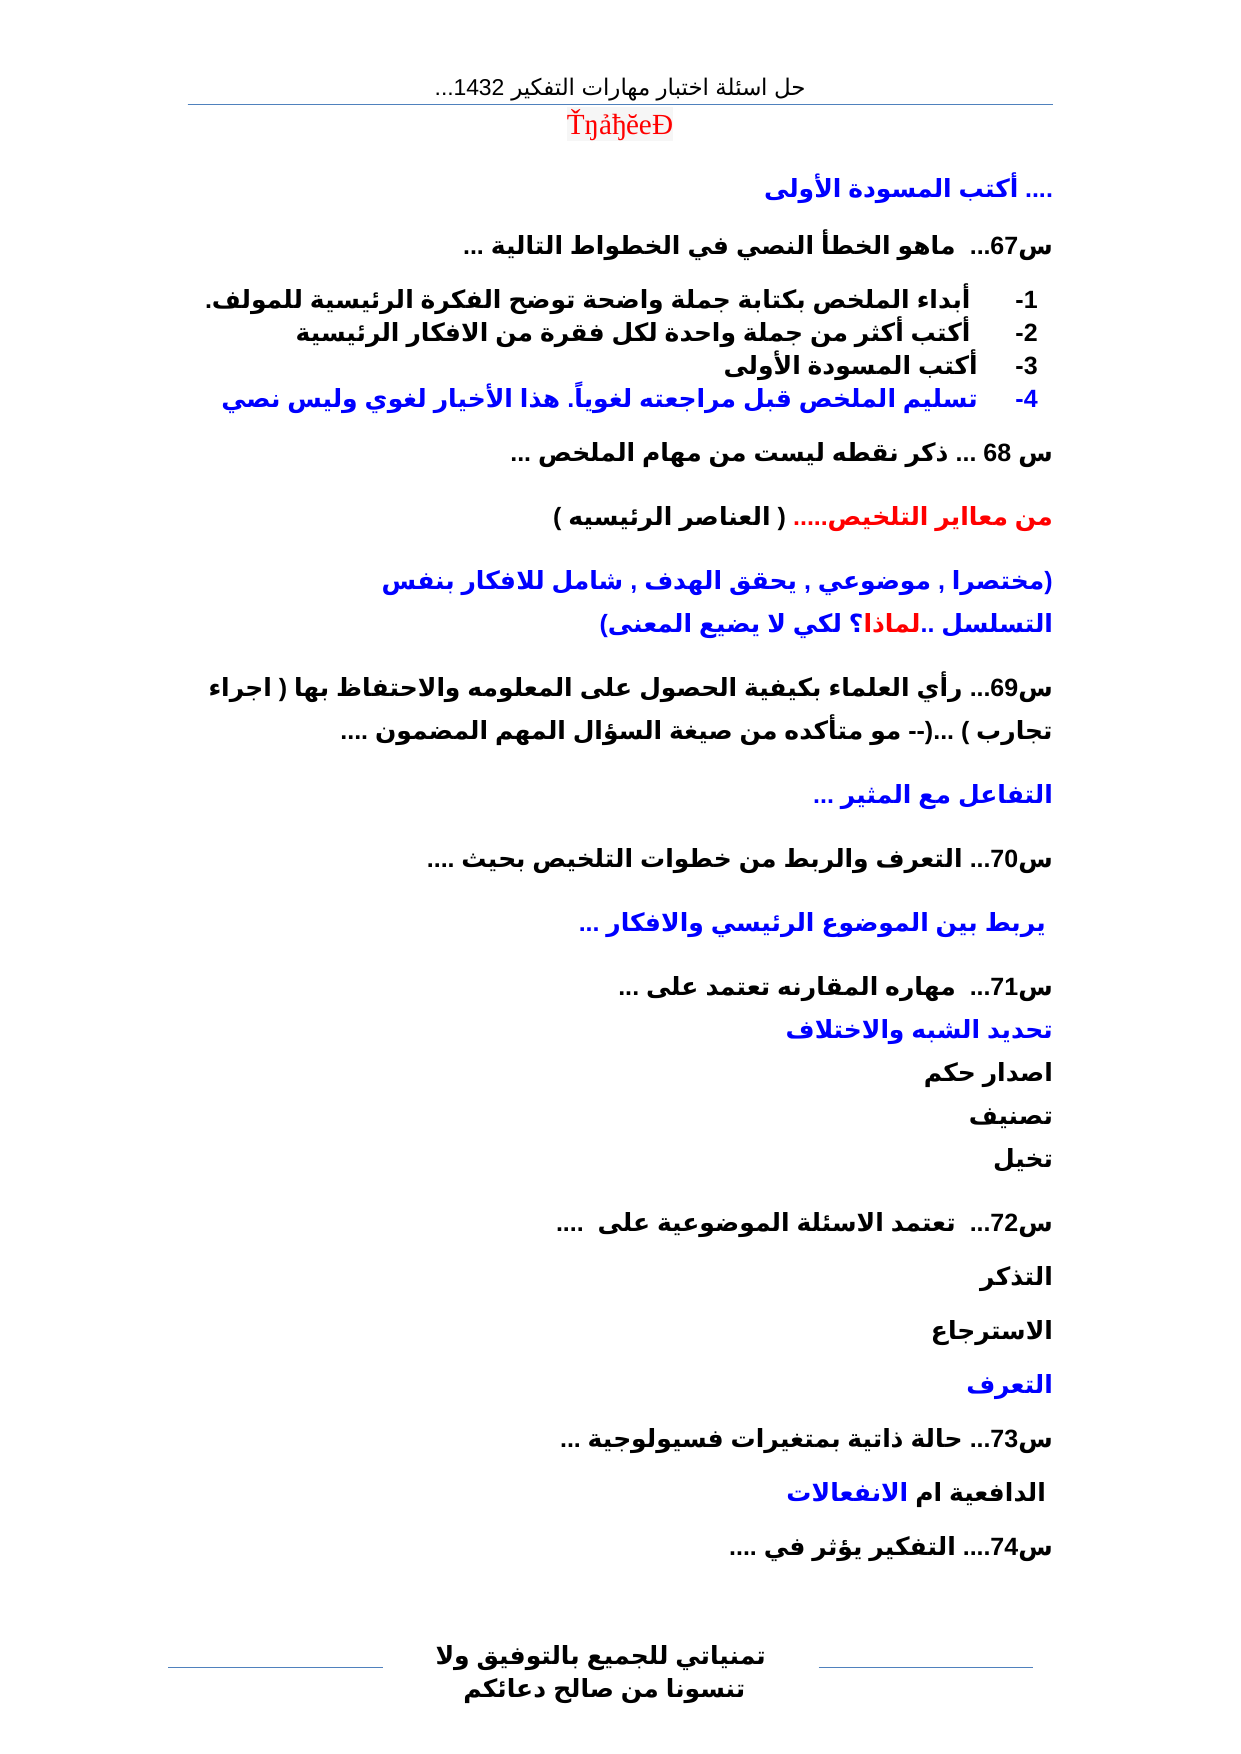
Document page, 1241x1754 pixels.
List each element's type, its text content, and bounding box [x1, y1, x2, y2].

text الاسترجاع [187, 1316, 1053, 1345]
text التذكر [187, 1262, 1053, 1291]
text يربط بين الموضوع الرئيسي والافكار ... [187, 908, 1053, 937]
text س67... ماهو الخطأ النصي في الخطواط التالية ... [187, 231, 1053, 260]
text س69... رأي العلماء بكيفية الحصول على المعلومه والاحتفاظ بها ( اجراء تجارب ) ...(-- مو متأكده من صيغة السؤال المهم المضمون .... [187, 673, 1053, 745]
text س71... مهاره المقارنه تعتمد على ... تحديد الشبه والاختلاف اصدار حكم تصنيف تخيل [187, 972, 1053, 1173]
text س 68 ... ذكر نقطه ليست من مهام الملخص ... [187, 438, 1053, 467]
text التفاعل مع المثير ... [187, 780, 1053, 809]
text (مختصرا , موضوعي , يحقق الهدف , شامل للافكار بنفس التسلسل ..لماذا؟ لكي لا يضيع المعنى) [187, 566, 1053, 638]
text س73... حالة ذاتية بمتغيرات فسيولوجية ... [187, 1424, 1053, 1452]
text س74.... التفكير يؤثر في .... [187, 1531, 1053, 1560]
list أكتب أكثر من جملة واحدة لكل فقرة من الافكار الرئيسية [187, 318, 1015, 347]
text التعرف [187, 1370, 1053, 1399]
text أكتب المسودة الأولى .... [187, 174, 1053, 202]
list تسليم الملخص قبل مراجعته لغوياً. هذا الأخيار لغوي وليس نصي [187, 384, 1015, 413]
text س70... التعرف والربط من خطوات التلخيص بحيث .... [187, 844, 1053, 873]
list أبداء الملخص بكتابة جملة واضحة توضح الفكرة الرئيسية للمولف. [187, 285, 1015, 314]
text الدافعية ام الانفعالات [187, 1478, 1053, 1506]
list أكتب المسودة الأولى [187, 351, 1015, 380]
text س72... تعتمد الاسئلة الموضوعية على .... [187, 1208, 1053, 1237]
text من معااير التلخيص..... ( العناصر الرئيسيه ) [187, 502, 1053, 531]
